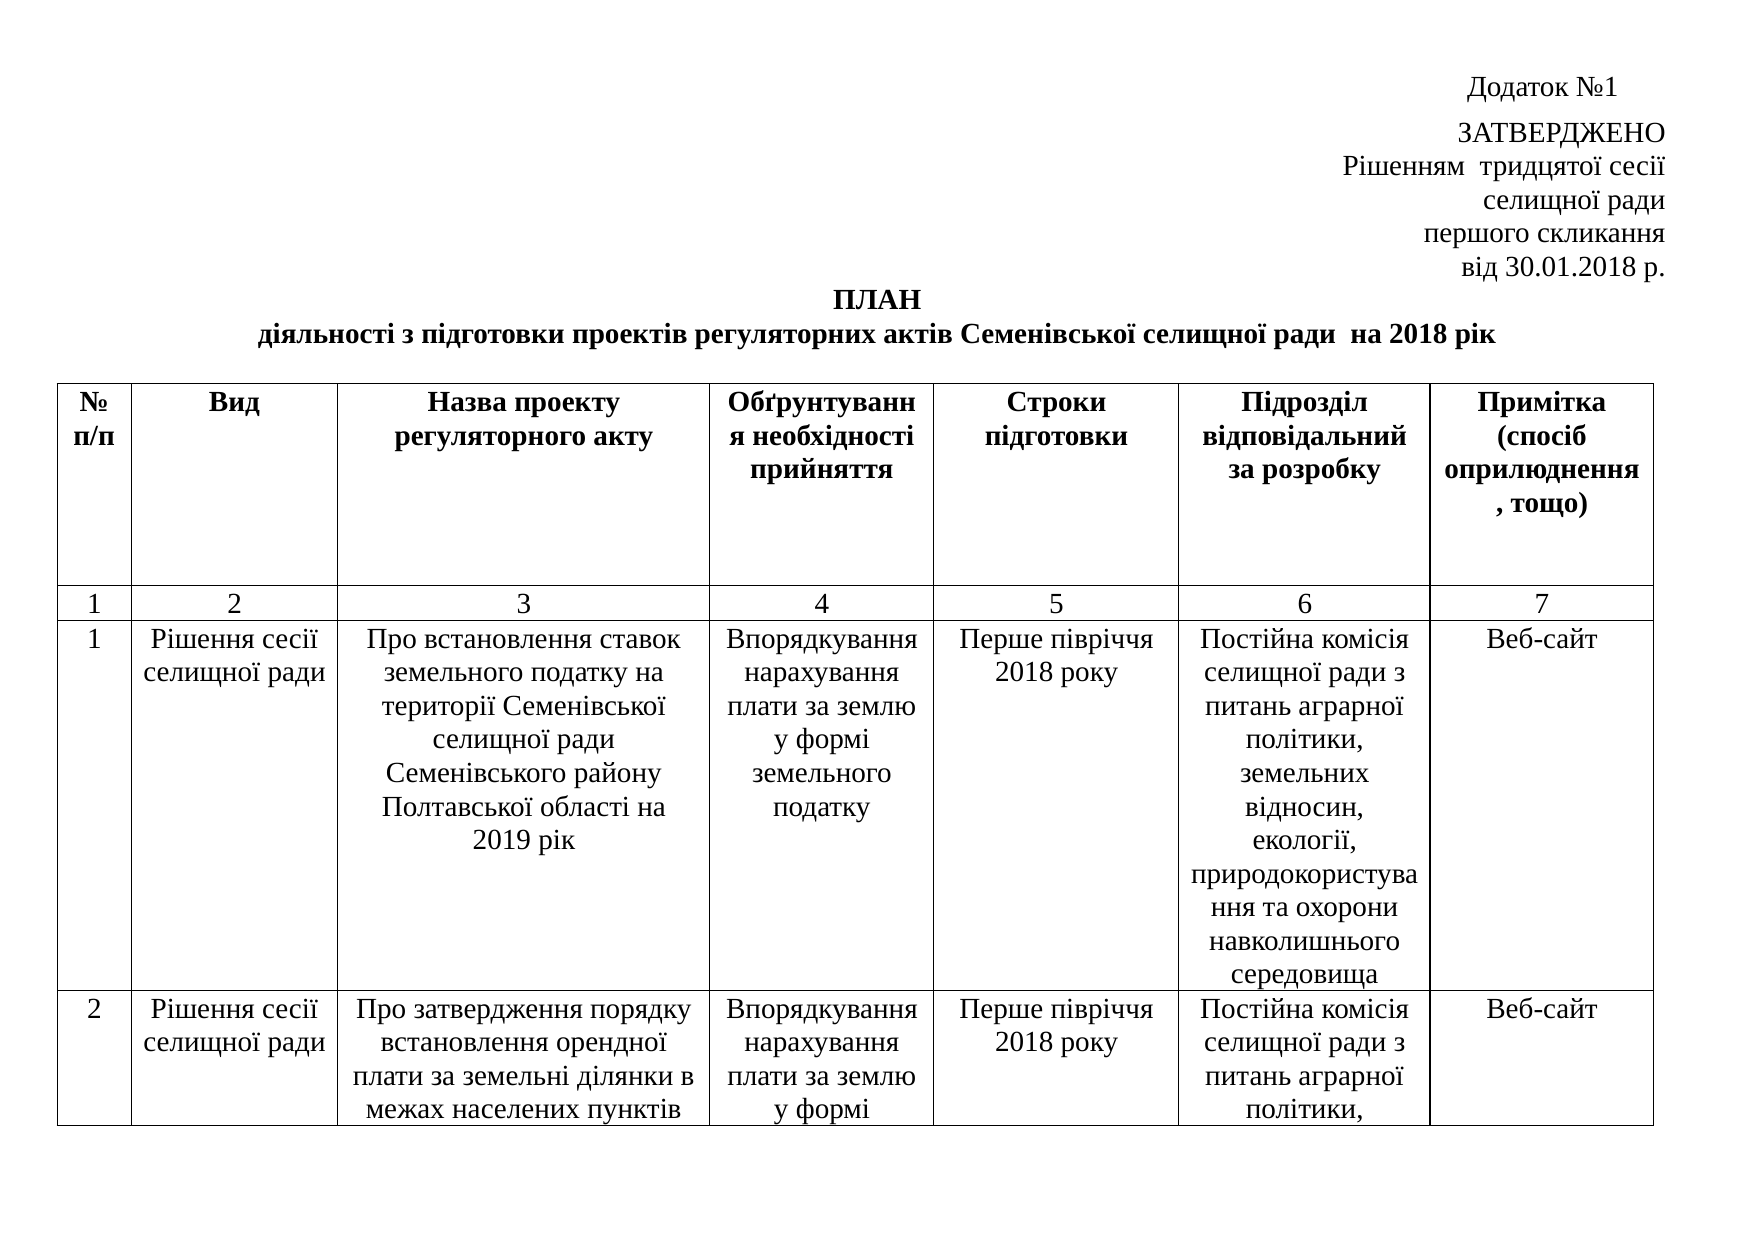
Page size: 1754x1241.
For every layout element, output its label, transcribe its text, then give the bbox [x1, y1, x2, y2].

text першого скликання [89, 215, 1665, 249]
text Додаток №1 [89, 69, 1665, 102]
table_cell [1179, 991, 1429, 1125]
text діяльності з підготовки проектів регуляторних актів Семенівської селищної ради на 2018 рік [89, 316, 1665, 349]
table_cell Постійна комісія селищної ради з питань аграрної політики, земельних відносин, екології, природокористування та охорони навколишнього середовища [1179, 621, 1429, 990]
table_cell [934, 991, 1178, 1125]
text від 30.01.2018 р. [89, 249, 1665, 282]
table_header Примітка (спосіб оприлюднення, тощо) [1431, 384, 1653, 585]
table_cell 1 [58, 621, 131, 990]
table_header Строки підготовки [934, 384, 1178, 585]
table_header Підрозділ відповідальний за розробку [1179, 384, 1429, 585]
text селищної ради [89, 182, 1665, 215]
table_cell 5 [934, 586, 1178, 620]
table_cell 1 [58, 586, 131, 620]
table_cell Про встановлення ставок земельного податку на території Семенівської селищної ради Семенівського району Полтавської області на 2019 рік [338, 621, 709, 990]
table_cell 4 [710, 586, 933, 620]
table_cell 3 [338, 586, 709, 620]
table_cell 2 [58, 991, 131, 1125]
text Рішенням тридцятої сесії [89, 148, 1665, 182]
table_cell Впорядкування нарахування плати за землю у формі земельного податку [710, 621, 933, 990]
table_cell 2 [132, 586, 337, 620]
table_cell Веб-сайт [1431, 621, 1653, 990]
table_cell Рішення сесії селищної ради [132, 621, 337, 990]
table_header Вид [132, 384, 337, 585]
table_header Назва проекту регуляторного акту [338, 384, 709, 585]
table_cell Перше півріччя 2018 року [934, 621, 1178, 990]
table_header Обґрунтування необхідності прийняття [710, 384, 933, 585]
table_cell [710, 991, 933, 1125]
table_cell 7 [1431, 586, 1653, 620]
text План [89, 282, 1665, 316]
table_cell 6 [1179, 586, 1429, 620]
text ЗАТВЕРДЖЕНО [900, 115, 1665, 148]
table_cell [338, 991, 709, 1125]
table_cell Веб-сайт [1431, 991, 1653, 1125]
table_header № п/п [58, 384, 131, 585]
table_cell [132, 991, 337, 1125]
